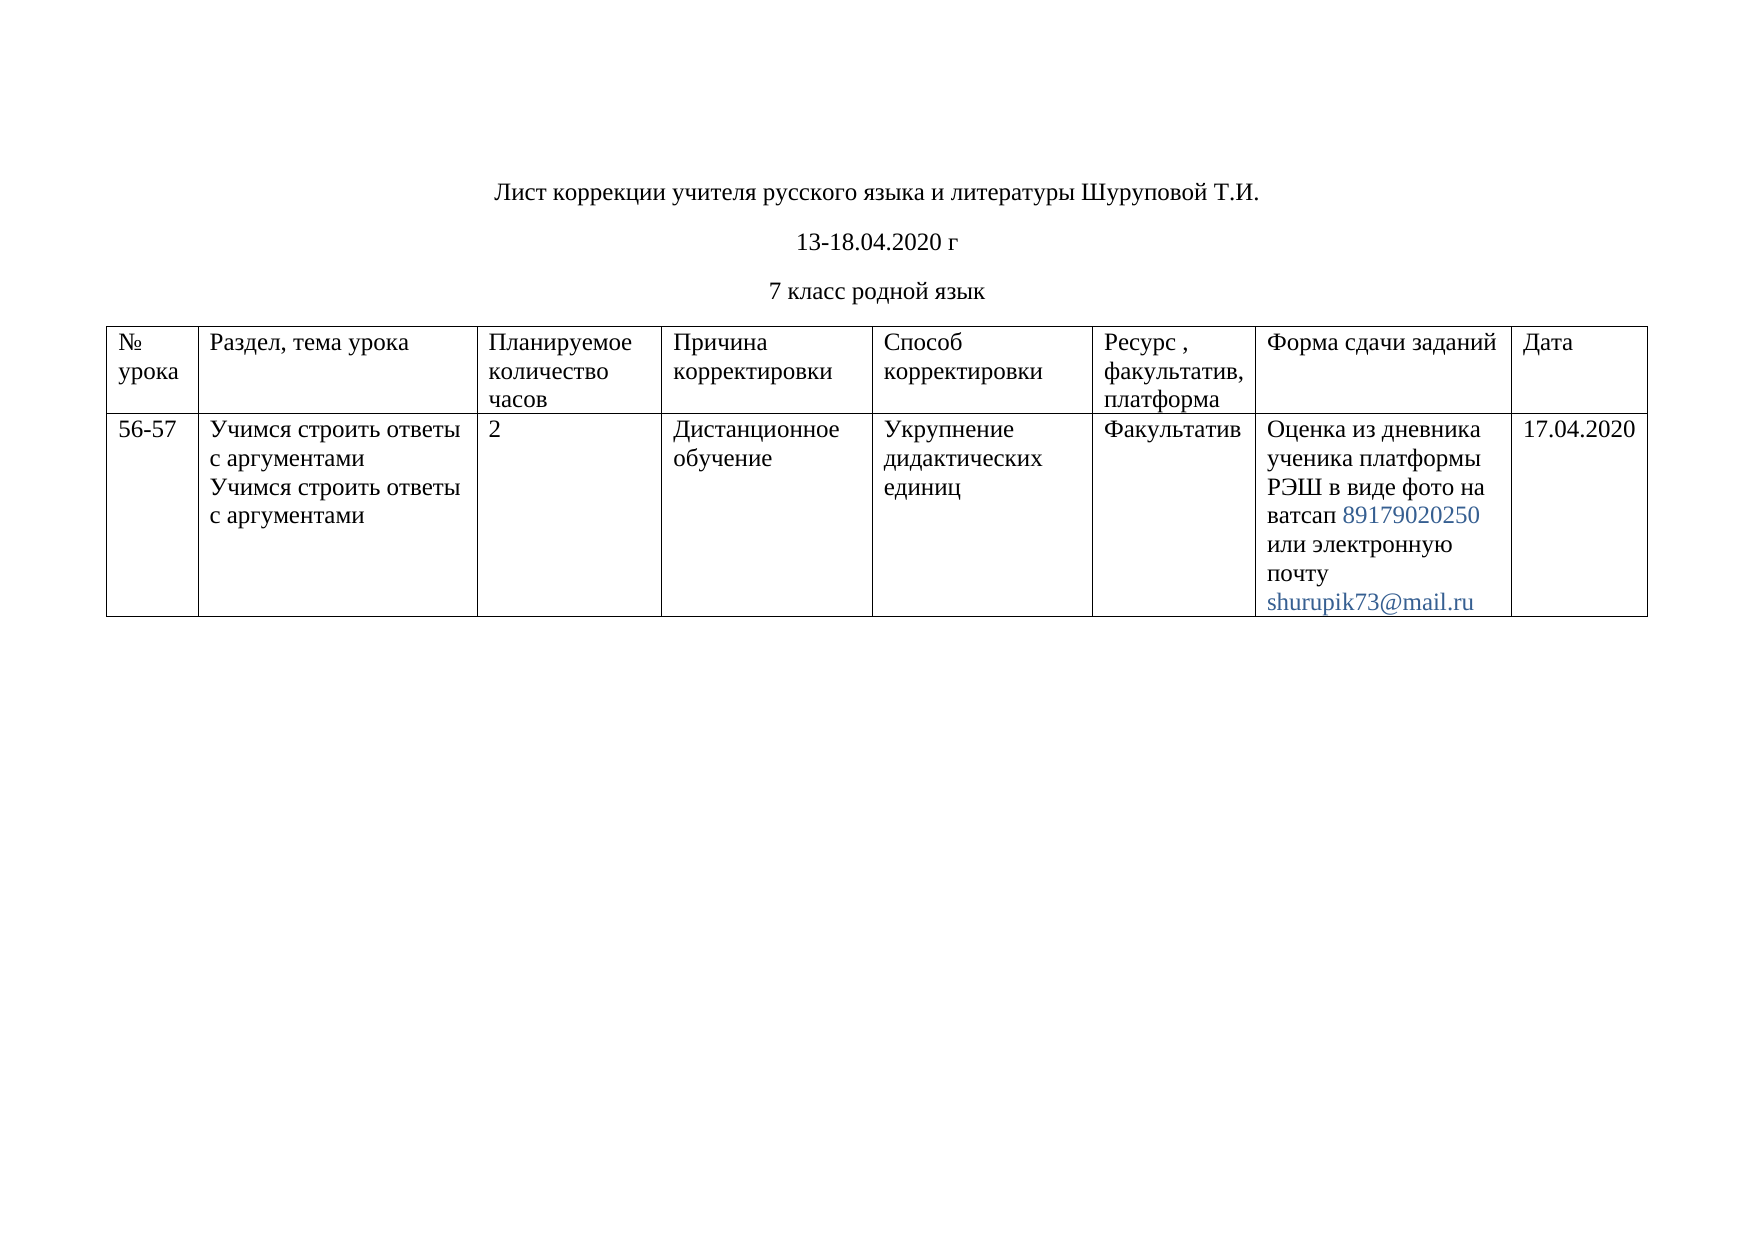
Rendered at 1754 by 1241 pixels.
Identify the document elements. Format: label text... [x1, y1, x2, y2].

table_header Ресурс , факультатив, платформа [1093, 327, 1255, 413]
table_header Дата [1512, 327, 1647, 413]
table_header Раздел, тема урока [199, 327, 477, 413]
table_cell 17.04.2020 [1512, 414, 1647, 616]
table_cell 56-57 [107, 414, 198, 616]
text Лист коррекции учителя русского языка и литературы Шуруповой Т.И. [118, 177, 1636, 206]
text 13-18.04.2020 г [118, 227, 1636, 256]
table_cell Учимся строить ответы с аргументами Учимся строить ответы с аргументами [199, 414, 477, 616]
table_cell Дистанционное обучение [662, 414, 872, 616]
table_header Причина корректировки [662, 327, 872, 413]
table_header Способ корректировки [873, 327, 1092, 413]
text 7 класс родной язык [118, 276, 1636, 305]
table_cell 2 [478, 414, 661, 616]
table_header № урока [107, 327, 198, 413]
table_header Форма сдачи заданий [1256, 327, 1511, 413]
table_header Планируемое количество часов [478, 327, 661, 413]
table_cell Укрупнение дидактических единиц [873, 414, 1092, 616]
table_cell Оценка из дневника ученика платформы РЭШ в виде фото на ватсап 89179020250 или электронную почту shurupik73@mail.ru [1256, 414, 1511, 616]
table_cell Факультатив [1093, 414, 1255, 616]
